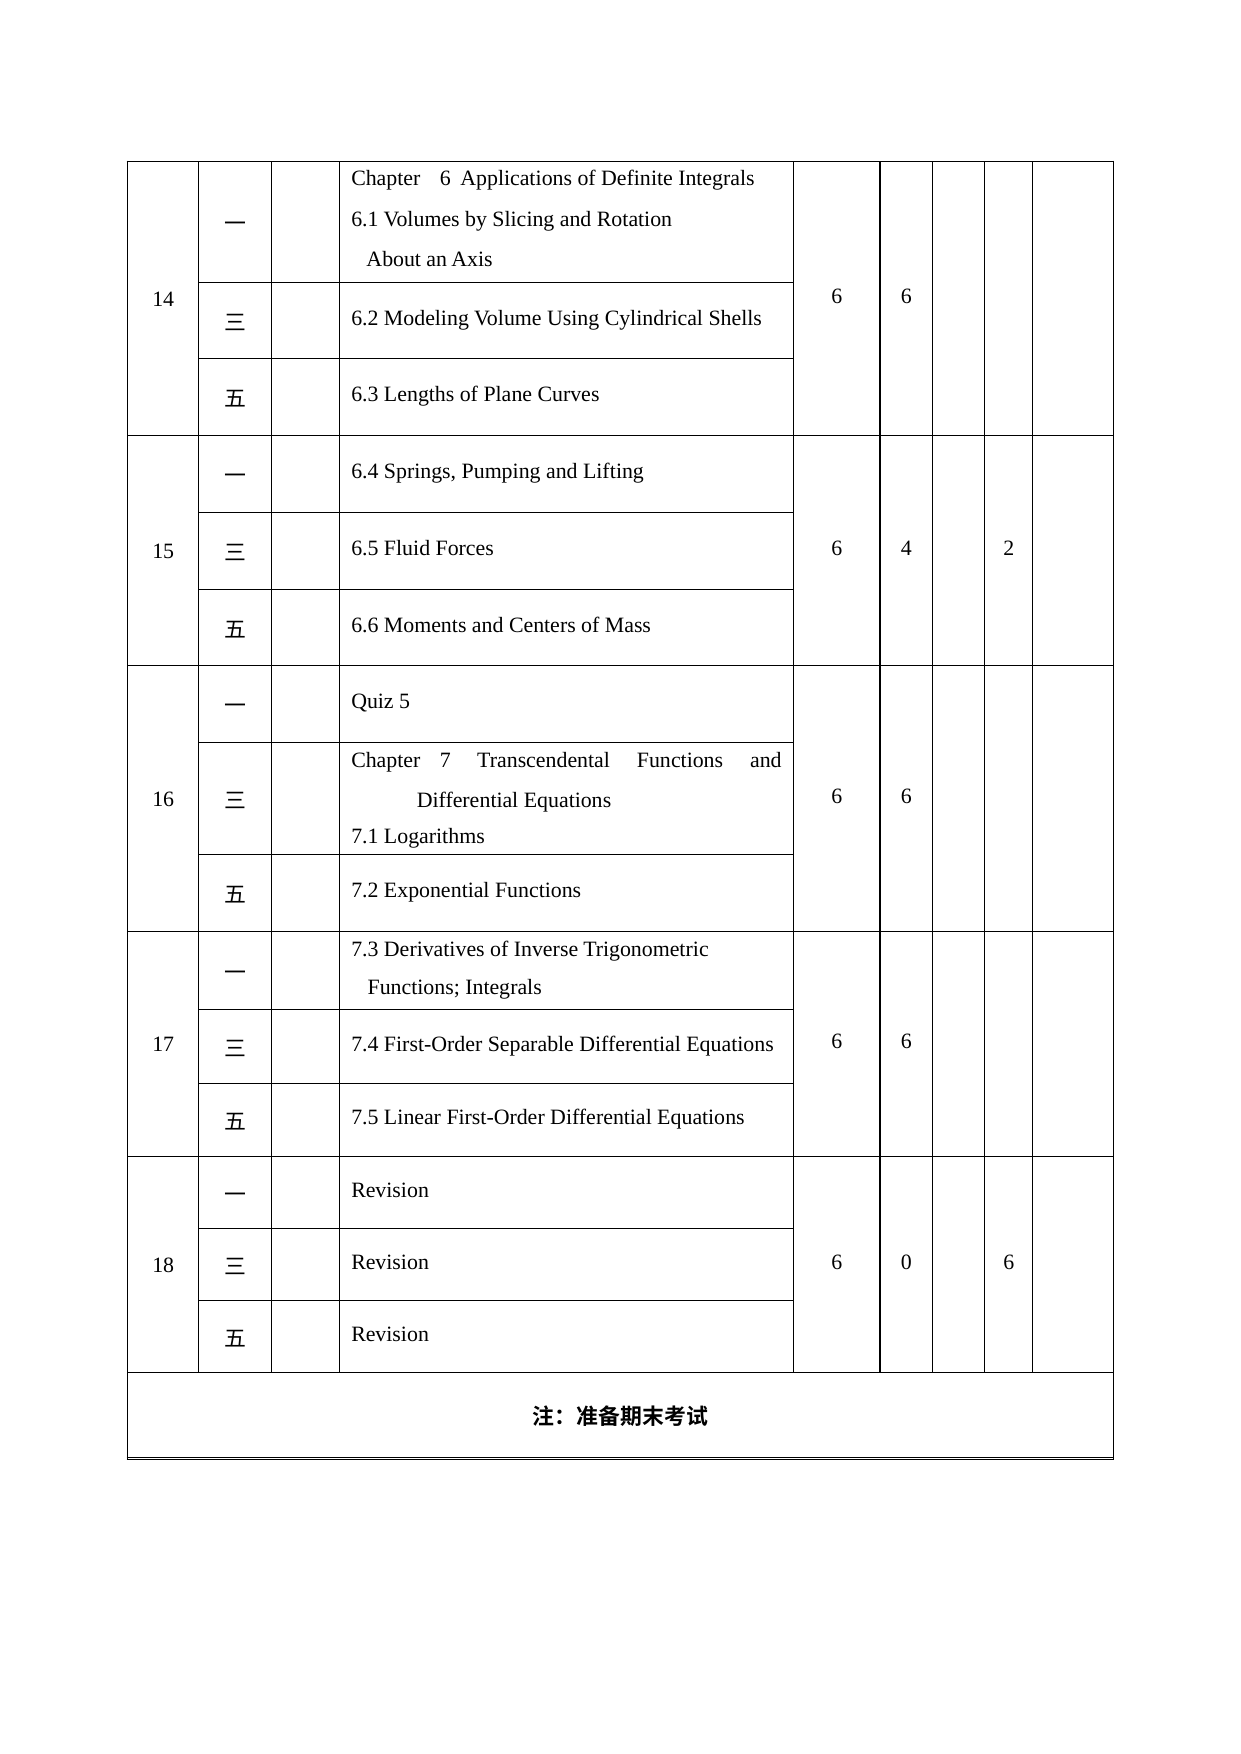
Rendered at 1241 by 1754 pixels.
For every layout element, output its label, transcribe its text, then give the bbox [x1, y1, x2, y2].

table_cell [985, 666, 1032, 931]
table_cell 6 [794, 436, 879, 665]
table_cell [272, 162, 339, 282]
table_cell 五 [199, 590, 271, 665]
table_cell Chapter 6 Applications of Definite Integrals 6.1 Volumes by Slicing and Rotation About an Axis [340, 162, 793, 282]
table_cell 一 [199, 1157, 271, 1228]
table_cell 一 [199, 162, 271, 282]
table_cell [272, 855, 339, 931]
table_cell 一 [199, 932, 271, 1009]
table_cell 14 [128, 162, 198, 435]
table_cell [933, 1157, 984, 1372]
table_cell [1033, 666, 1113, 931]
table_cell 6.3 Lengths of Plane Curves [340, 359, 793, 435]
table_cell [933, 162, 984, 435]
table_cell [272, 359, 339, 435]
table_cell [1033, 932, 1113, 1156]
table_cell [272, 1301, 339, 1372]
table_cell [272, 1229, 339, 1300]
table_cell [985, 932, 1032, 1156]
table_cell 2 [985, 436, 1032, 665]
table_cell 18 [128, 1157, 198, 1372]
table_cell 6 [881, 666, 932, 931]
table_cell [272, 590, 339, 665]
table_cell [272, 283, 339, 358]
table_cell 五 [199, 1084, 271, 1156]
table_cell 6 [794, 932, 879, 1156]
table_cell [272, 932, 339, 1009]
table_cell [933, 666, 984, 931]
table_cell 一 [199, 666, 271, 742]
table_cell Revision [340, 1229, 793, 1300]
table_cell 7.2 Exponential Functions [340, 855, 793, 931]
table_cell [272, 436, 339, 512]
table_cell 6.2 Modeling Volume Using Cylindrical Shells [340, 283, 793, 358]
table_cell 6.5 Fluid Forces [340, 513, 793, 589]
table_cell [272, 666, 339, 742]
table_cell [1033, 436, 1113, 665]
table_cell [272, 1010, 339, 1083]
table_cell 6.4 Springs, Pumping and Lifting [340, 436, 793, 512]
table_cell 三 [199, 283, 271, 358]
table_cell 7.4 First-Order Separable Differential Equations [340, 1010, 793, 1083]
table_cell Quiz 5 [340, 666, 793, 742]
table_cell [933, 932, 984, 1156]
table_cell [985, 162, 1032, 435]
table_cell 三 [199, 513, 271, 589]
table_cell 6.6 Moments and Centers of Mass [340, 590, 793, 665]
table_cell 7.5 Linear First-Order Differential Equations [340, 1084, 793, 1156]
table_cell 五 [199, 855, 271, 931]
table_cell Revision [340, 1157, 793, 1228]
table_cell 17 [128, 932, 198, 1156]
table_cell [1033, 1157, 1113, 1372]
table_cell 16 [128, 666, 198, 931]
table_cell 0 [881, 1157, 932, 1372]
table_cell 7.3 Derivatives of Inverse Trigonometric Functions; Integrals [340, 932, 793, 1009]
table_cell Revision [340, 1301, 793, 1372]
table_cell 一 [199, 436, 271, 512]
table_cell 三 [199, 743, 271, 854]
table_cell 6 [881, 932, 932, 1156]
table_cell 五 [199, 359, 271, 435]
table_cell 五 [199, 1301, 271, 1372]
table_cell [933, 436, 984, 665]
table_cell 注：准备期末考试 [128, 1373, 1113, 1457]
table_cell [272, 743, 339, 854]
table_cell Chapter 7 Transcendental Functions and Differential Equations 7.1 Logarithms [340, 743, 793, 854]
table_cell [1033, 162, 1113, 435]
table_cell 三 [199, 1010, 271, 1083]
table_cell 4 [881, 436, 932, 665]
table_cell [272, 1157, 339, 1228]
table_cell 6 [794, 162, 879, 435]
table_cell 6 [794, 666, 879, 931]
table_cell [272, 513, 339, 589]
table_cell 三 [199, 1229, 271, 1300]
table_cell 15 [128, 436, 198, 665]
table_cell 6 [794, 1157, 879, 1372]
table_cell [272, 1084, 339, 1156]
table_cell 6 [985, 1157, 1032, 1372]
table_cell 6 [881, 162, 932, 435]
